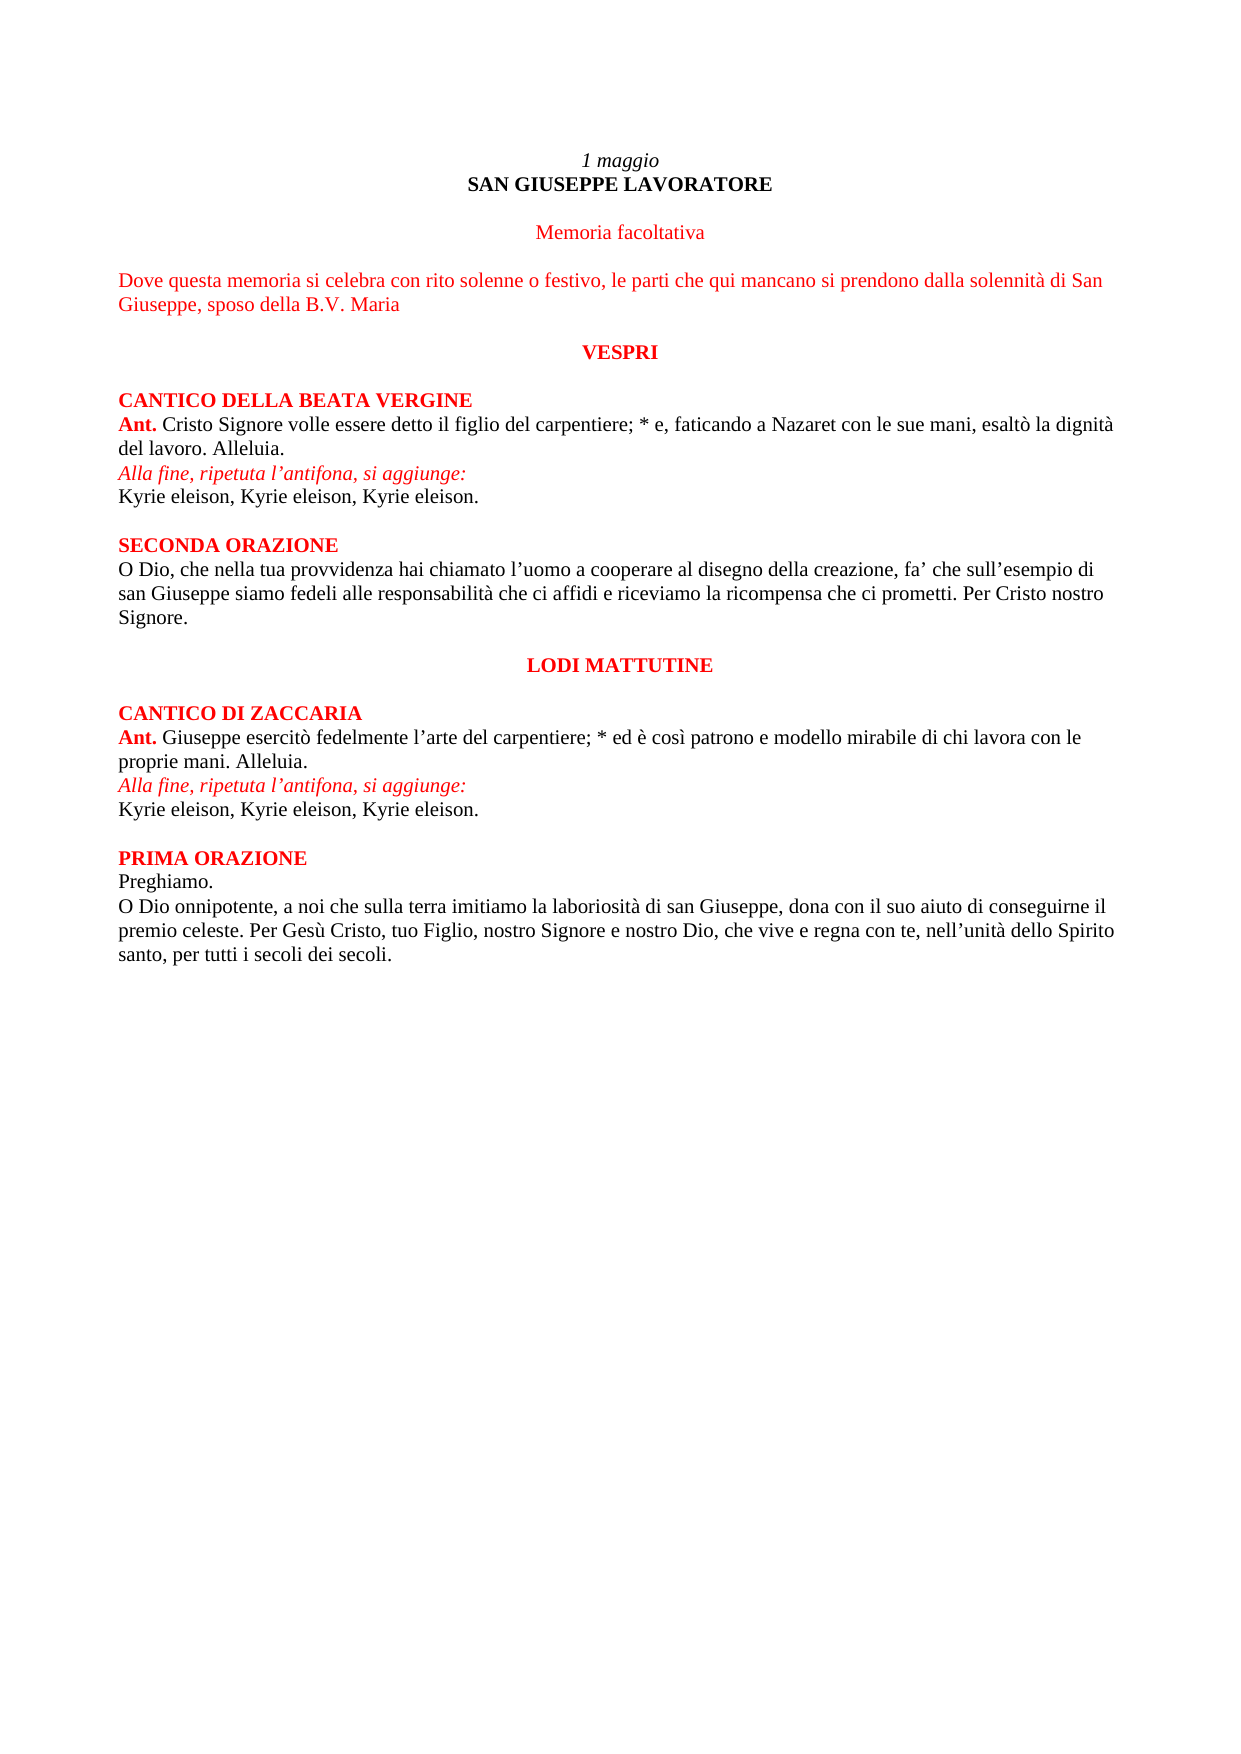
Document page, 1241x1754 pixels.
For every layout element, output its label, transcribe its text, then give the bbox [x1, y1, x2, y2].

text SECONDA ORAZIONE [118, 533, 1122, 557]
text Dove questa memoria si celebra con rito solenne o festivo, le parti che qui mancano si prendono dalla solennità di San Giuseppe, sposo della B.V. Maria [118, 268, 1122, 316]
text LODI MATTUTINE [118, 653, 1122, 677]
text VESPRI [118, 340, 1122, 364]
text PRIMA ORAZIONE [118, 845, 1122, 869]
text 1 maggio [118, 148, 1122, 172]
text SAN GIUSEPPE LAVORATORE [118, 172, 1122, 196]
text Alla fine, ripetuta l’antifona, si aggiunge: [118, 460, 1122, 484]
text Kyrie eleison, Kyrie eleison, Kyrie eleison. [118, 484, 1122, 508]
text Memoria facoltativa [118, 220, 1122, 244]
text CANTICO DI ZACCARIA [118, 701, 1122, 725]
text Ant. Giuseppe esercitò fedelmente l’arte del carpentiere; * ed è così patrono e modello mirabile di chi lavora con le proprie mani. Alleluia. [118, 725, 1122, 773]
text Alla fine, ripetuta l’antifona, si aggiunge: [118, 773, 1122, 797]
text Preghiamo. [118, 869, 1122, 893]
text Ant. Cristo Signore volle essere detto il figlio del carpentiere; * e, faticando a Nazaret con le sue mani, esaltò la dignità del lavoro. Alleluia. [118, 412, 1122, 460]
text Kyrie eleison, Kyrie eleison, Kyrie eleison. [118, 797, 1122, 821]
text O Dio onnipotente, a noi che sulla terra imitiamo la laboriosità di san Giuseppe, dona con il suo aiuto di conseguirne il premio celeste. Per Gesù Cristo, tuo Figlio, nostro Signore e nostro Dio, che vive e regna con te, nell’unità dello Spirito santo, per tutti i secoli dei secoli. [118, 893, 1122, 966]
text CANTICO DELLA BEATA VERGINE [118, 388, 1122, 412]
text O Dio, che nella tua provvidenza hai chiamato l’uomo a cooperare al disegno della creazione, fa’ che sull’esempio di san Giuseppe siamo fedeli alle responsabilità che ci affidi e riceviamo la ricompensa che ci prometti. Per Cristo nostro Signore. [118, 557, 1122, 629]
